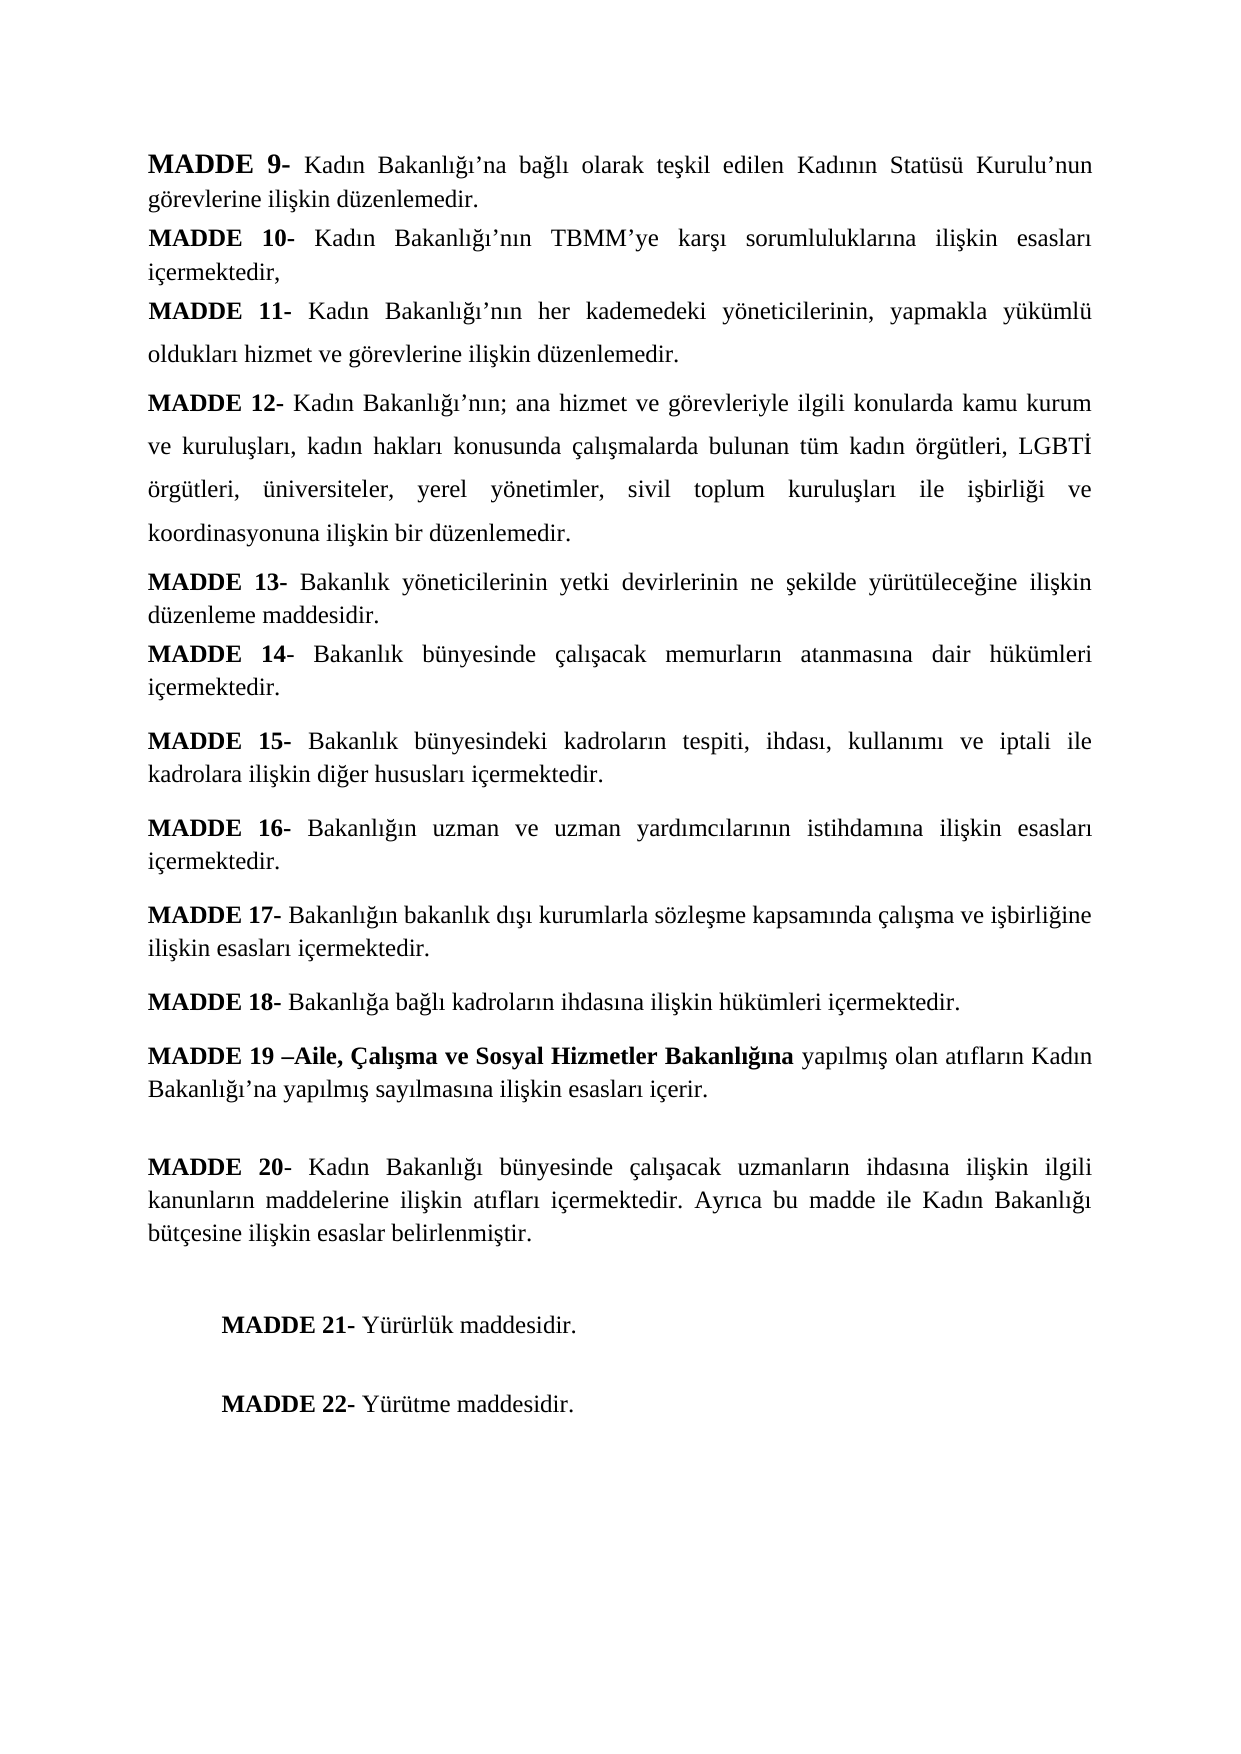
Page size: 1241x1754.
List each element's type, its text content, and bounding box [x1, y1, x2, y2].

text MADDE 22- Yürütme maddesidir. [148, 1389, 1093, 1418]
text MADDE 19 –Aile, Çalışma ve Sosyal Hizmetler Bakanlığına yapılmış olan atıfların Kadın Bakanlığı’na yapılmış sayılmasına ilişkin esasları içerir. [148, 1041, 1093, 1102]
text MADDE 10- Kadın Bakanlığı’nın TBMM’ye karşı sorumluluklarına ilişkin esasları içermektedir, [148, 223, 1093, 285]
text MADDE 12- Kadın Bakanlığı’nın; ana hizmet ve görevleriyle ilgili konularda kamu kurum ve kuruluşları, kadın hakları konusunda çalışmalarda bulunan tüm kadın örgütleri, LGBTİ örgütleri, üniversiteler, yerel yönetimler, sivil toplum kuruluşları ile işbirliği ve koordinasyonuna ilişkin bir düzenlemedir. [148, 388, 1093, 546]
text MADDE 21- Yürürlük maddesidir. [148, 1311, 1093, 1339]
text MADDE 9- Kadın Bakanlığı’na bağlı olarak teşkil edilen Kadının Statüsü Kurulu’nun görevlerine ilişkin düzenlemedir. [148, 148, 1093, 213]
text MADDE 18- Bakanlığa bağlı kadroların ihdasına ilişkin hükümleri içermektedir. [148, 987, 1093, 1016]
text MADDE 14- Bakanlık bünyesinde çalışacak memurların atanmasına dair hükümleri içermektedir. [148, 639, 1093, 701]
text MADDE 20- Kadın Bakanlığı bünyesinde çalışacak uzmanların ihdasına ilişkin ilgili kanunların maddelerine ilişkin atıfları içermektedir. Ayrıca bu madde ile Kadın Bakanlığı bütçesine ilişkin esaslar belirlenmiştir. [148, 1152, 1093, 1247]
text MADDE 11- Kadın Bakanlığı’nın her kademedeki yöneticilerinin, yapmakla yükümlü oldukları hizmet ve görevlerine ilişkin düzenlemedir. [148, 296, 1093, 368]
text MADDE 13- Bakanlık yöneticilerinin yetki devirlerinin ne şekilde yürütüleceğine ilişkin düzenleme maddesidir. [148, 567, 1093, 629]
text MADDE 17- Bakanlığın bakanlık dışı kurumlarla sözleşme kapsamında çalışma ve işbirliğine ilişkin esasları içermektedir. [148, 900, 1093, 962]
text MADDE 15- Bakanlık bünyesindeki kadroların tespiti, ihdası, kullanımı ve iptali ile kadrolara ilişkin diğer hususları içermektedir. [148, 726, 1093, 788]
text MADDE 16- Bakanlığın uzman ve uzman yardımcılarının istihdamına ilişkin esasları içermektedir. [148, 813, 1093, 875]
